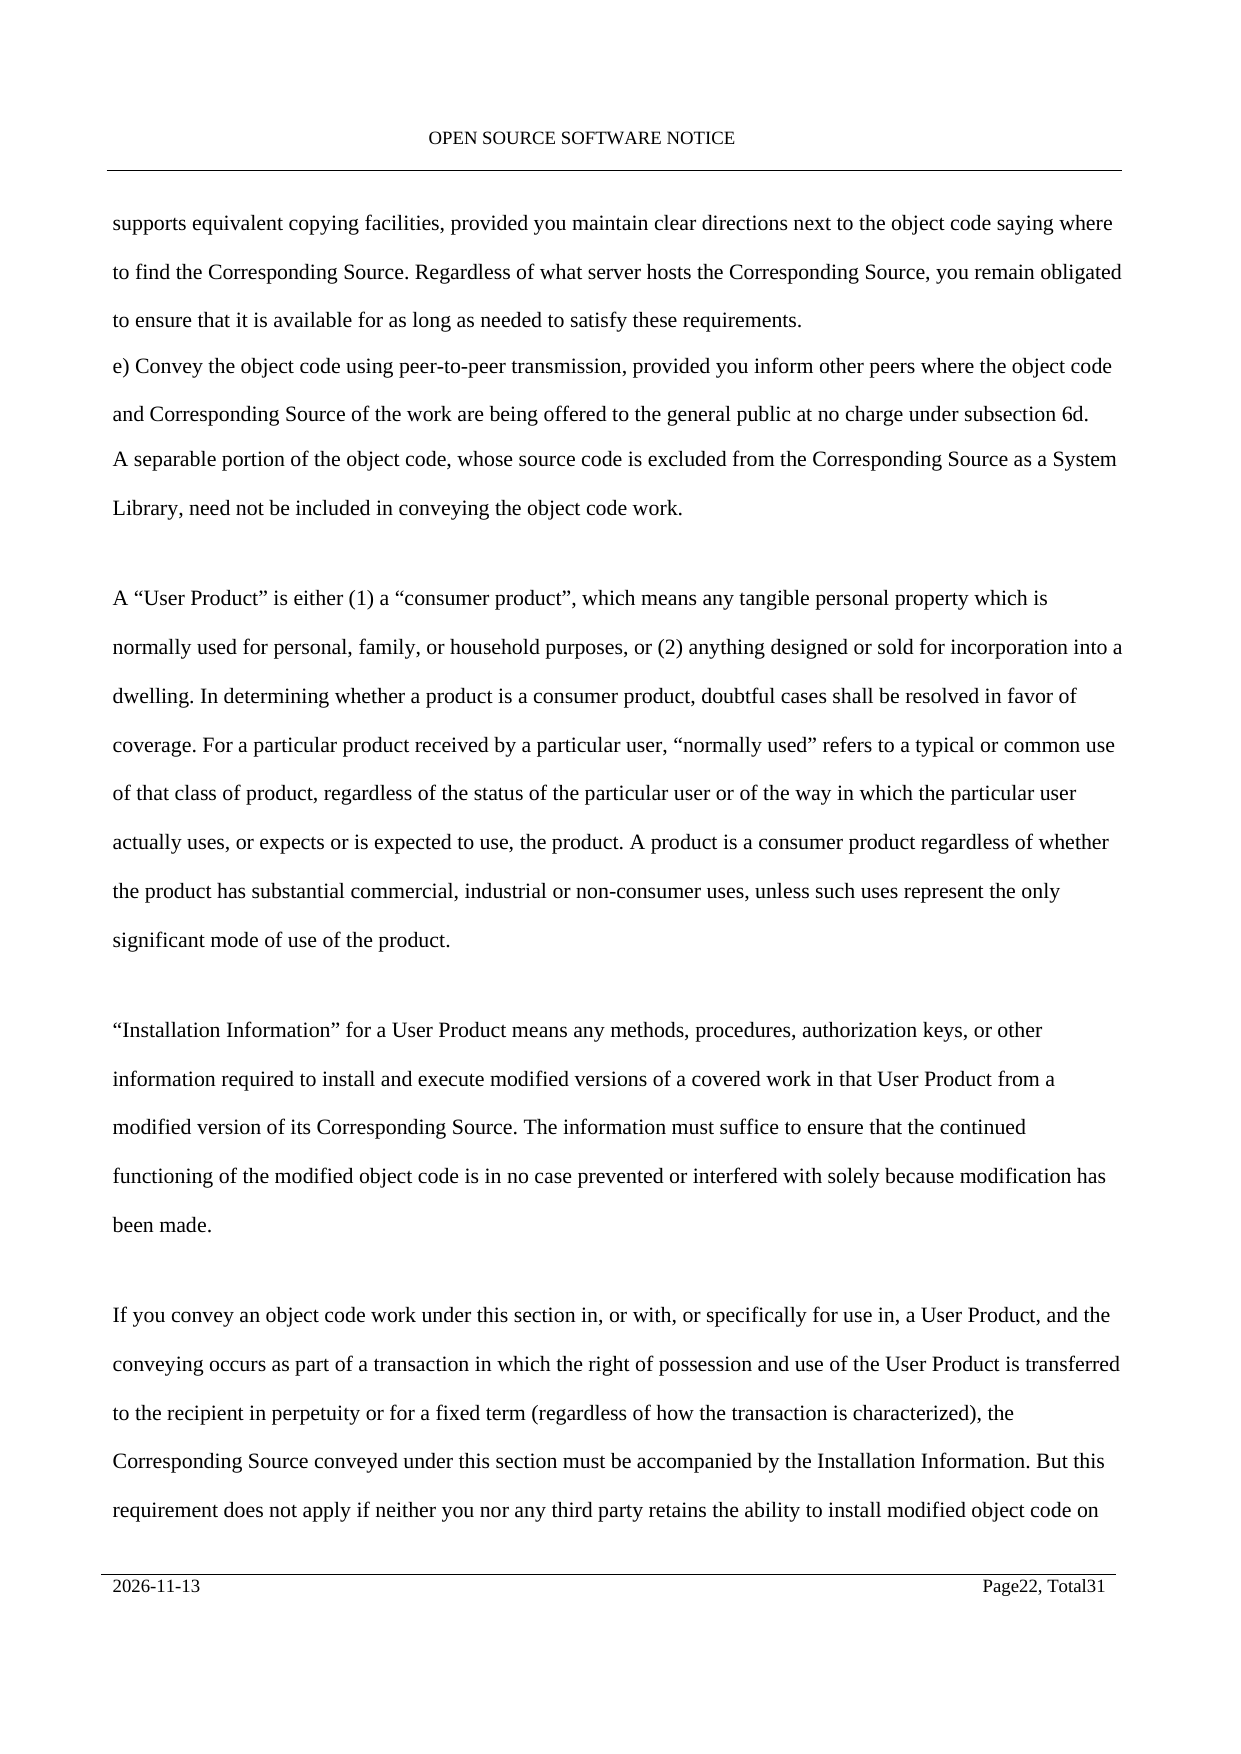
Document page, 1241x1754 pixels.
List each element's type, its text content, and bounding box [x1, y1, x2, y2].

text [112, 206, 1128, 336]
text e) Convey the object code using peer-to-peer transmission, provided you inform other peers where the object code and Corresponding Source of the work are being offered to the general public at no charge under subsection 6d. [112, 349, 1128, 430]
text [112, 1298, 1128, 1526]
text A “User Product” is either (1) a “consumer product”, which means any tangible personal property which is normally used for personal, family, or household purposes, or (2) anything designed or sold for incorporation into a dwelling. In determining whether a product is a consumer product, doubtful cases shall be resolved in favor of coverage. For a particular product received by a particular user, “normally used” refers to a typical or common use of that class of product, regardless of the status of the particular user or of the way in which the particular user actually uses, or expects or is expected to use, the product. A product is a consumer product regardless of whether the product has substantial commercial, industrial or non-consumer uses, unless such uses represent the only significant mode of use of the product. [112, 582, 1128, 956]
text “Installation Information” for a User Product means any methods, procedures, authorization keys, or other information required to install and execute modified versions of a covered work in that User Product from a modified version of its Corresponding Source. The information must suffice to ensure that the continued functioning of the modified object code is in no case prevented or interfered with solely because modification has been made. [112, 1013, 1128, 1241]
text A separable portion of the object code, whose source code is excluded from the Corresponding Source as a System Library, need not be included in conveying the object code work. [112, 443, 1128, 524]
